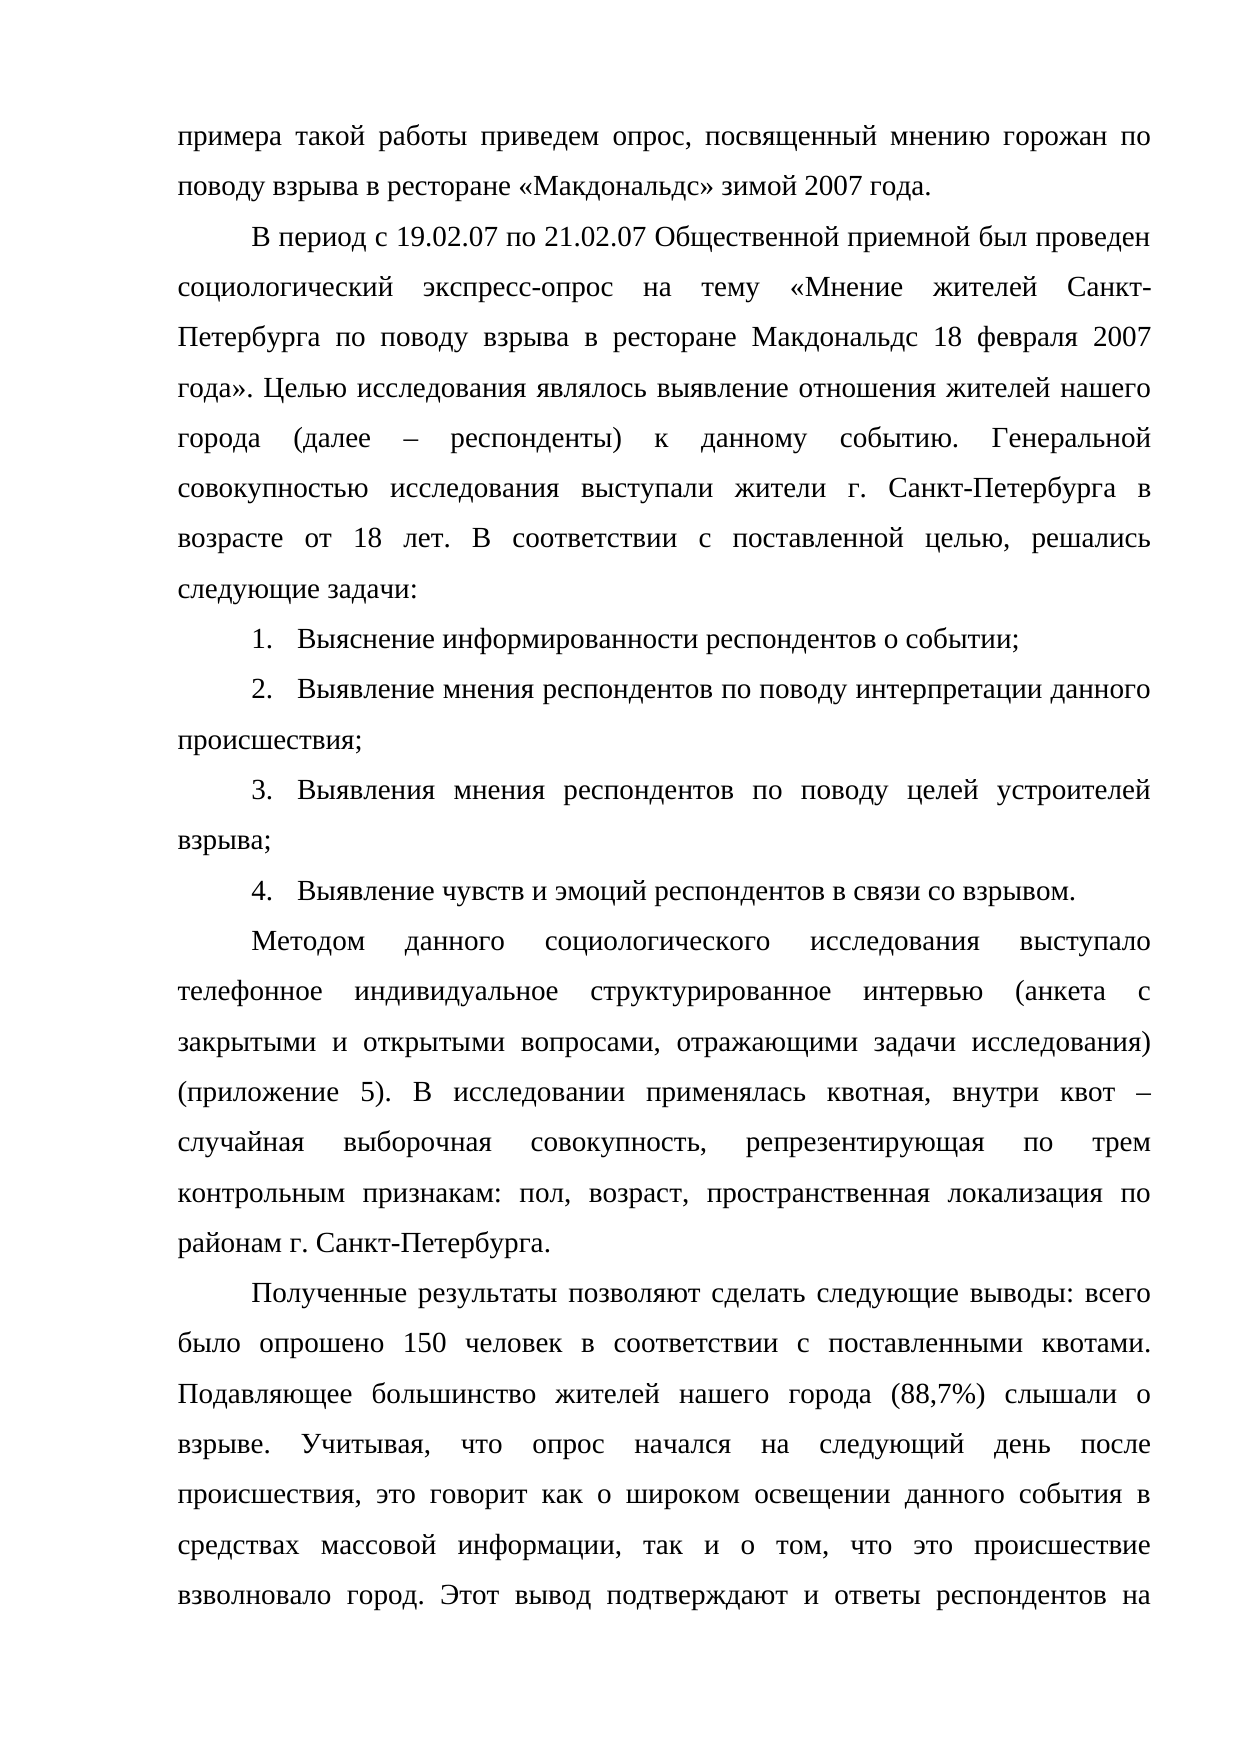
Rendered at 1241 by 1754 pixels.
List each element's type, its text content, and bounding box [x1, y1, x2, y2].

list Выявление чувств и эмоций респондентов в связи со взрывом. [177, 873, 1152, 906]
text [177, 118, 1152, 202]
list Выяснение информированности респондентов о событии; [177, 621, 1152, 655]
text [177, 1275, 1152, 1611]
list Выявление мнения респондентов по поводу интерпретации данного происшествия; [177, 672, 1152, 755]
list Выявления мнения респондентов по поводу целей устроителей взрыва; [177, 772, 1152, 856]
text Методом данного социологического исследования выступало телефонное индивидуальное структурированное интервью (анкета с закрытыми и открытыми вопросами, отражающими задачи исследования) (приложение 5). В исследовании применялась квотная, внутри квот – случайная выборочная совокупность, репрезентирующая по трем контрольным признакам: пол, возраст, пространственная локализация по районам г. Санкт-Петербурга. [177, 923, 1152, 1258]
text В период с 19.02.07 по 21.02.07 Общественной приемной был проведен социологический экспресс-опрос на тему «Мнение жителей Санкт-Петербурга по поводу взрыва в ресторане Макдональдс 18 февраля 2007 года». Целью исследования являлось выявление отношения жителей нашего города (далее – респонденты) к данному событию. Генеральной совокупностью исследования выступали жители г. Санкт-Петербурга в возрасте от 18 лет. В соответствии с поставленной целью, решались следующие задачи: [177, 219, 1152, 604]
